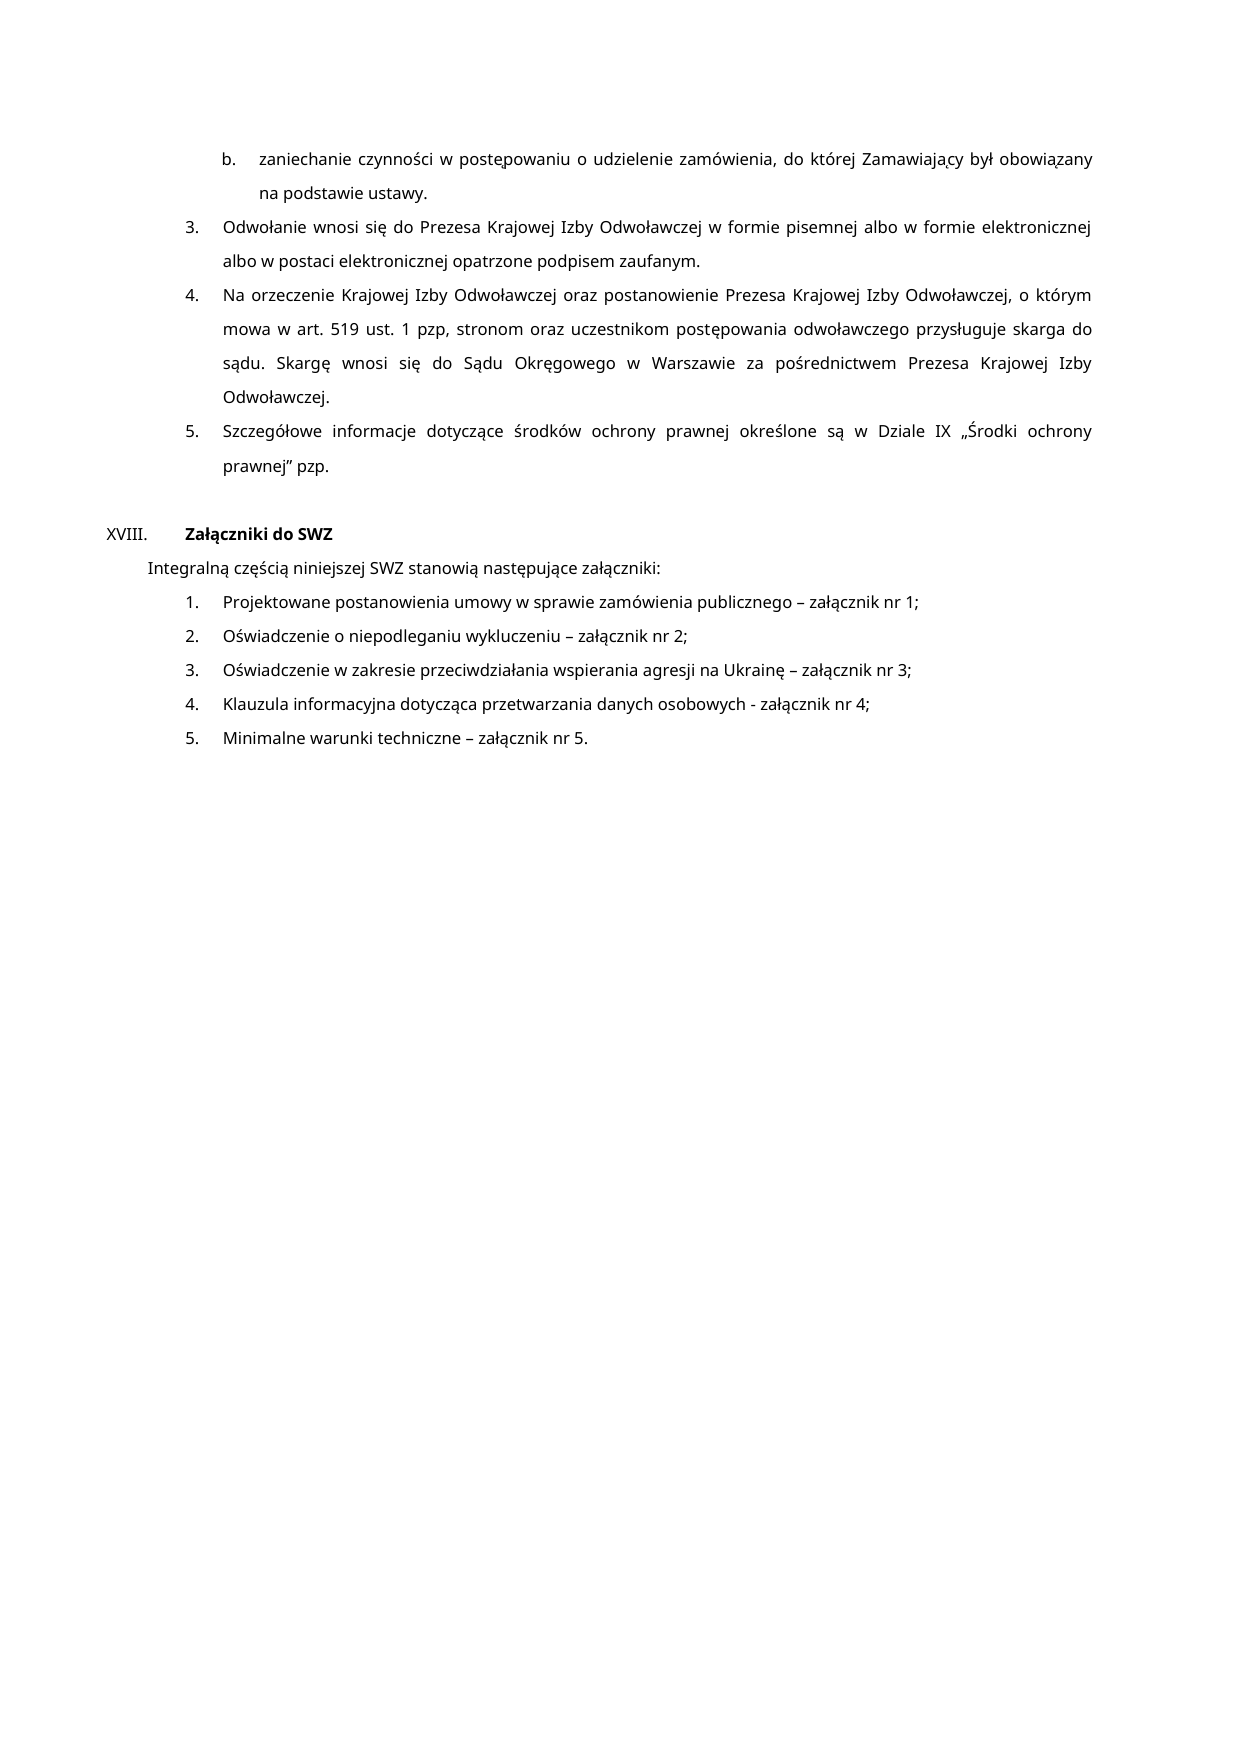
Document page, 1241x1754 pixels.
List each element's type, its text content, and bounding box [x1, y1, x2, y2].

list Oświadczenie o niepodleganiu wykluczeniu – załącznik nr 2; [185, 624, 1093, 647]
list Szczegółowe informacje dotyczące środków ochrony prawnej określone są w Dziale IX „Środki ochrony prawnej” pzp. [185, 420, 1093, 477]
list Odwołanie wnosi się do Prezesa Krajowej Izby Odwoławczej w formie pisemnej albo w formie elektronicznej albo w postaci elektronicznej opatrzone podpisem zaufanym. [185, 216, 1093, 272]
list zaniechanie czynności w postępowaniu o udzielenie zamówienia, do której Zamawiający był obowiązany na podstawie ustawy. [221, 148, 1093, 204]
list Minimalne warunki techniczne – załącznik nr 5. [185, 727, 1093, 749]
list Oświadczenie w zakresie przeciwdziałania wspierania agresji na Ukrainę – załącznik nr 3; [185, 658, 1093, 681]
list Klauzula informacyjna dotycząca przetwarzania danych osobowych - załącznik nr 4; [185, 693, 1093, 715]
list Na orzeczenie Krajowej Izby Odwoławczej oraz postanowienie Prezesa Krajowej Izby Odwoławczej, o którym mowa w art. 519 ust. 1 pzp, stronom oraz uczestnikom postępowania odwoławczego przysługuje skarga do sądu. Skargę wnosi się do Sądu Okręgowego w Warszawie za pośrednictwem Prezesa Krajowej Izby Odwoławczej. [185, 284, 1093, 409]
list Projektowane postanowienia umowy w sprawie zamówienia publicznego – załącznik nr 1; [185, 590, 1093, 613]
text Integralną częścią niniejszej SWZ stanowią następujące załączniki: [148, 556, 1093, 579]
list Załączniki do SWZ [148, 522, 1093, 545]
